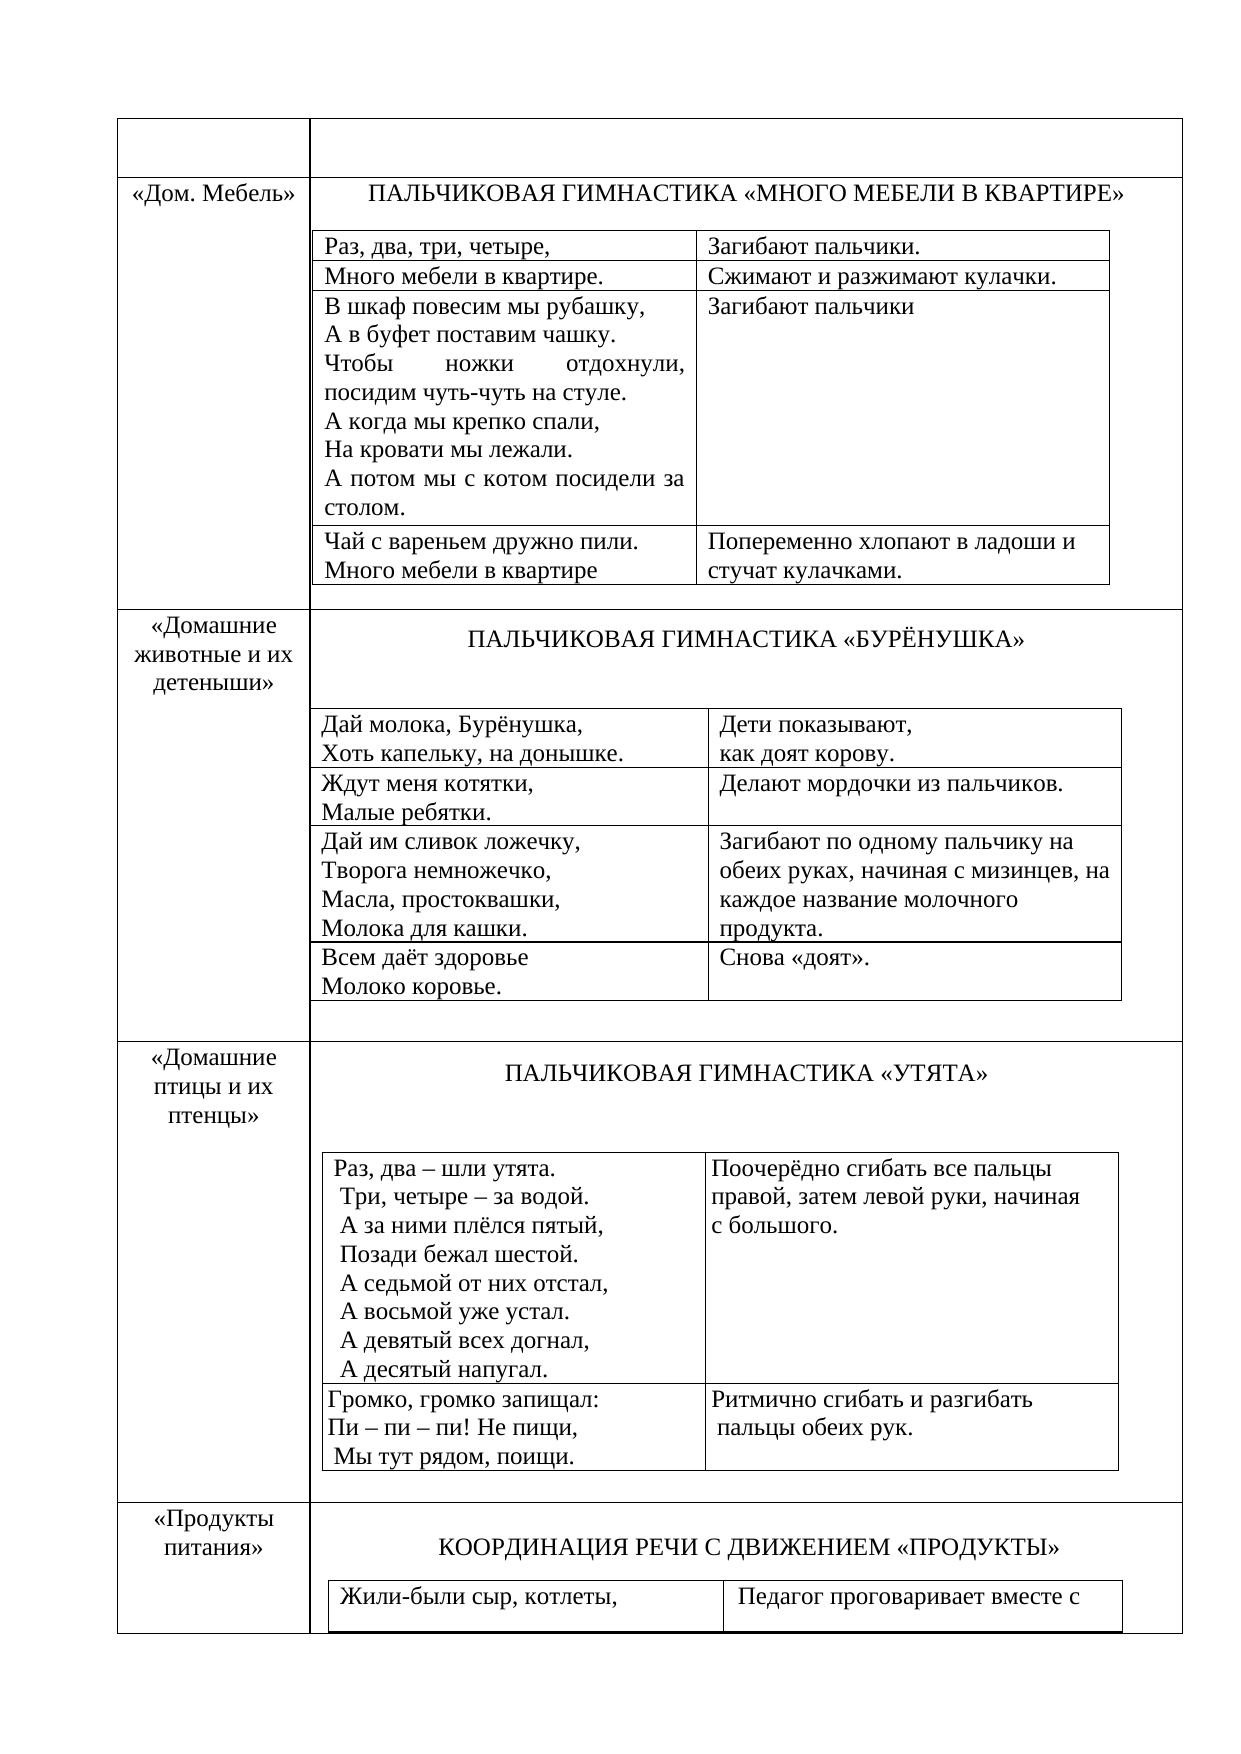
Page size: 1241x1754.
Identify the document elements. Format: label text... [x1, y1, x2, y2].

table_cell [311, 119, 1182, 177]
table_cell ПАЛЬЧИКОВАЯ ГИМНАСТИКА «БУРЁНУШКА» [311, 610, 1182, 1041]
table_cell ПАЛЬЧИКОВАЯ ГИМНАСТИКА «УТЯТА» [311, 1042, 1182, 1502]
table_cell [311, 1503, 1182, 1632]
table_cell «Дом. Мебель» [118, 178, 309, 609]
table_cell ПАЛЬЧИКОВАЯ ГИМНАСТИКА «МНОГО МЕБЕЛИ В КВАРТИРЕ» [311, 178, 1182, 609]
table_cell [118, 119, 309, 177]
table_cell «Домашние животные и их детеныши» [118, 610, 309, 1041]
table_cell «Домашние птицы и их птенцы» [118, 1042, 309, 1502]
table_cell «Продукты питания» [118, 1503, 309, 1632]
